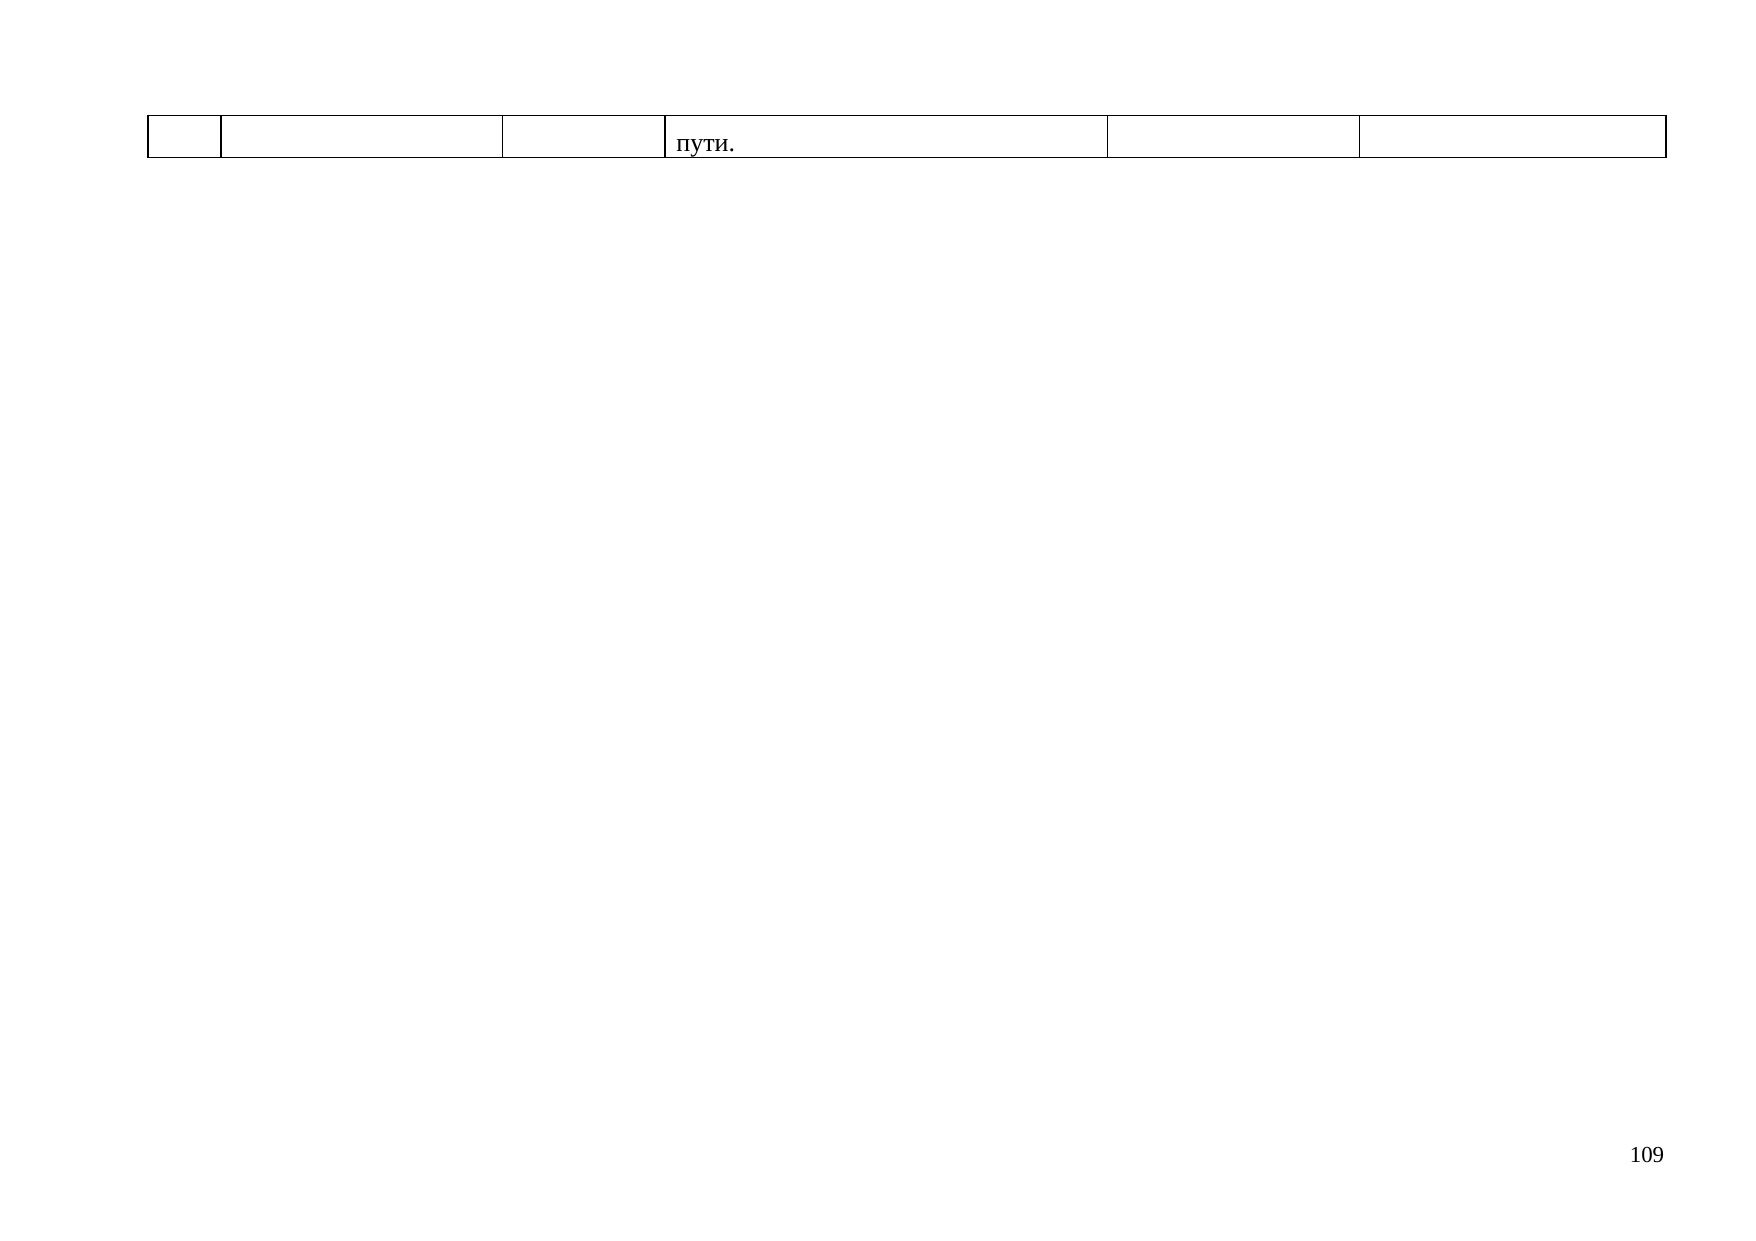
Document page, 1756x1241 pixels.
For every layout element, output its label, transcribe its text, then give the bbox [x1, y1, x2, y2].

table_cell 1 [503, 116, 664, 157]
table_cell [1360, 116, 1665, 157]
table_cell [1108, 116, 1359, 157]
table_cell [222, 116, 502, 157]
table_cell 23 [149, 116, 220, 157]
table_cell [666, 116, 1107, 157]
